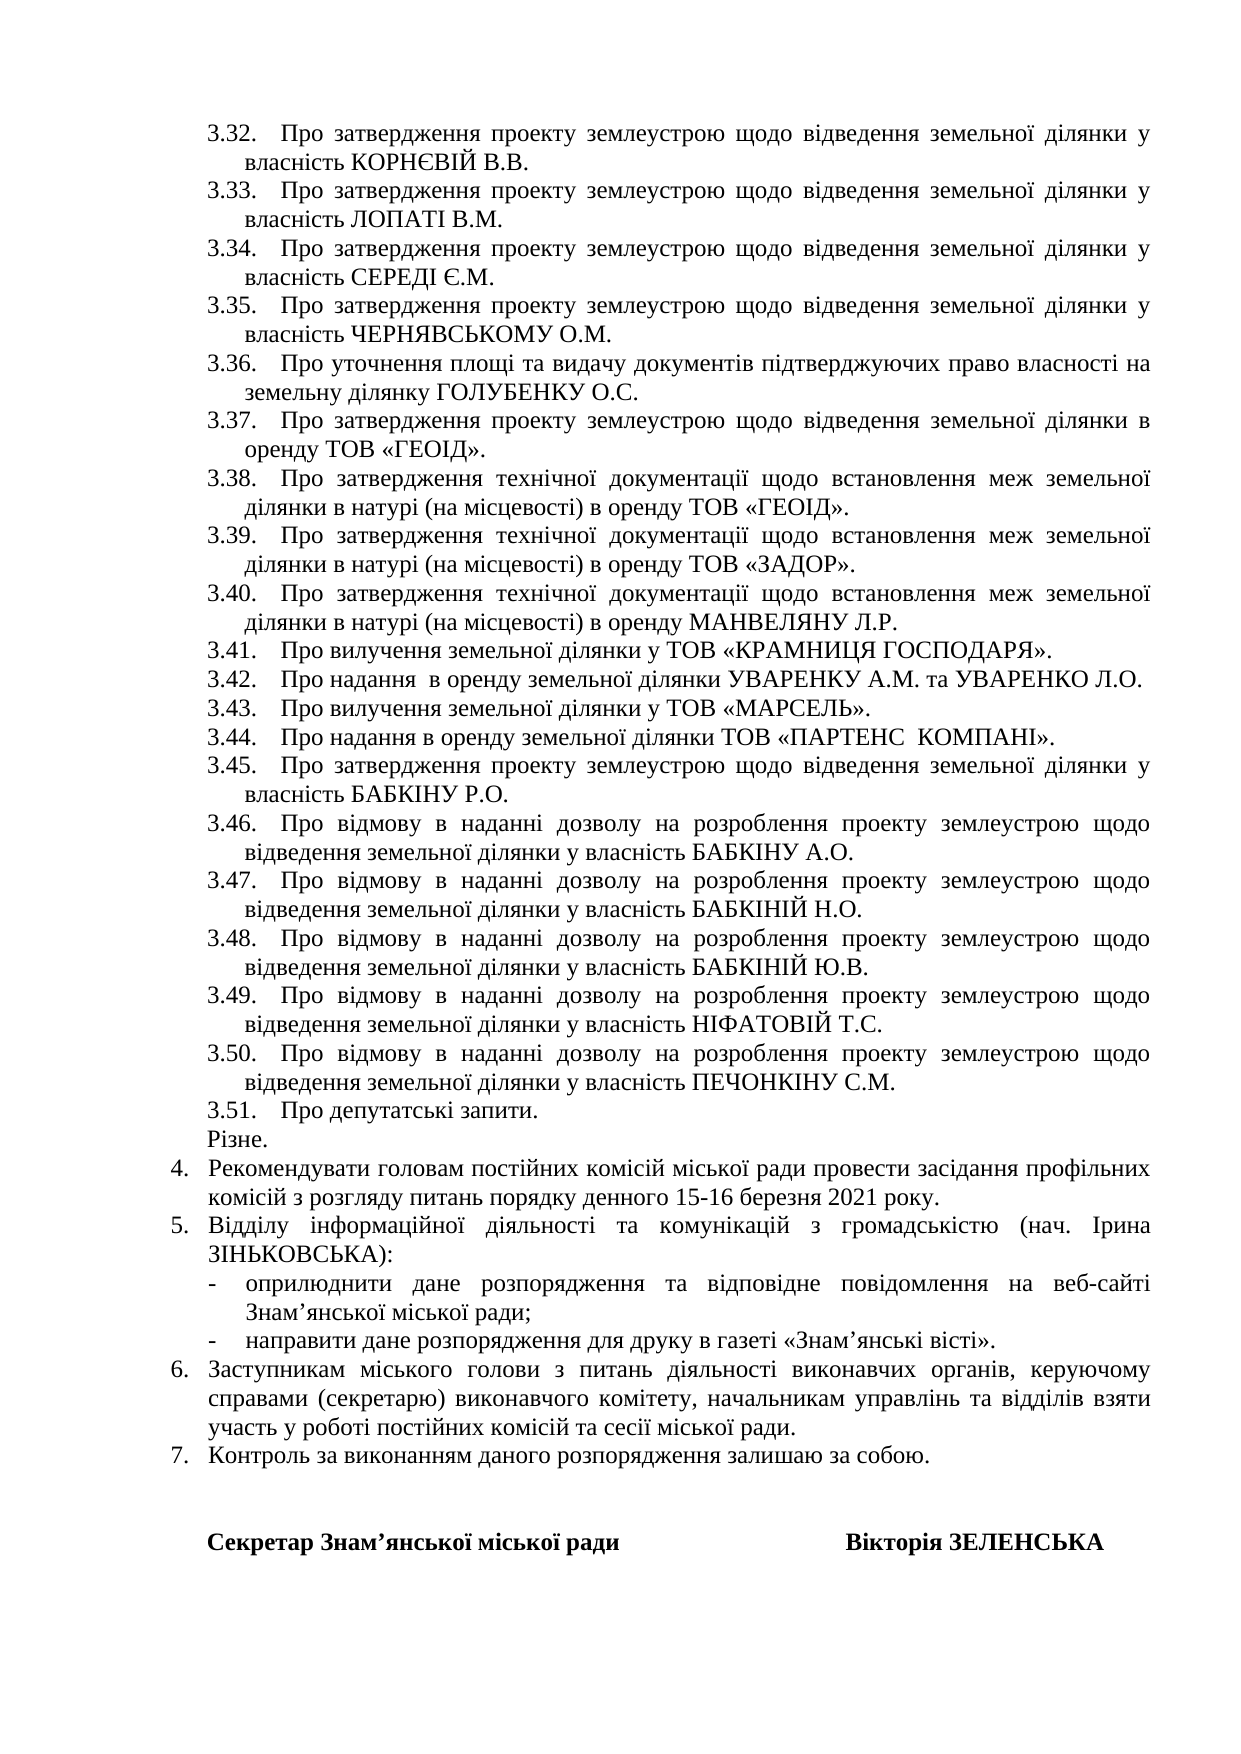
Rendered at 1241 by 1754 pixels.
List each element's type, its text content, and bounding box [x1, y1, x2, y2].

list Про затвердження проекту землеустрою щодо відведення земельної ділянки в оренду ТОВ «ГЕОІД». [207, 406, 1152, 463]
list Про відмову в наданні дозволу на розроблення проекту землеустрою щодо відведення земельної ділянки у власність БАБКІНІЙ Ю.В. [207, 923, 1152, 981]
list Про відмову в наданні дозволу на розроблення проекту землеустрою щодо відведення земельної ділянки у власність НІФАТОВІЙ Т.С. [207, 981, 1152, 1038]
text Різне. [133, 1124, 1152, 1153]
list Про відмову в наданні дозволу на розроблення проекту землеустрою щодо відведення земельної ділянки у власність БАБКІНІЙ Н.О. [207, 866, 1152, 923]
list Про затвердження проекту землеустрою щодо відведення земельної ділянки у власність КОРНЄВІЙ В.В. [207, 118, 1152, 176]
list Про уточнення площі та видачу документів підтверджуючих право власності на земельну ділянку ГОЛУБЕНКУ О.С. [207, 348, 1152, 406]
list Про вилучення земельної ділянки у ТОВ «МАРСЕЛЬ». [207, 693, 1152, 722]
list Про депутатські запити. [207, 1096, 1152, 1124]
list Про відмову в наданні дозволу на розроблення проекту землеустрою щодо відведення земельної ділянки у власність ПЕЧОНКІНУ С.М. [207, 1038, 1152, 1096]
list Про затвердження проекту землеустрою щодо відведення земельної ділянки у власність ЛОПАТІ В.М. [207, 176, 1152, 233]
list оприлюднити дане розпорядження та відповідне повідомлення на веб-сайті Знам’янської міської ради; [208, 1268, 1152, 1326]
list Заступникам міського голови з питань діяльності виконавчих органів, керуючому справами (секретарю) виконавчого комітету, начальникам управлінь та відділів взяти участь у роботі постійних комісій та сесії міської ради. [170, 1354, 1152, 1441]
list Секретар Знам’янської міської ради Вікторія ЗЕЛЕНСЬКА [170, 1527, 1152, 1556]
list Контроль за виконанням даного розпорядження залишаю за собою. [170, 1441, 1152, 1469]
list Про надання в оренду земельної ділянки УВАРЕНКУ А.М. та УВАРЕНКО Л.О. [207, 664, 1152, 693]
list Про надання в оренду земельної ділянки ТОВ «ПАРТЕНС КОМПАНІ». [207, 722, 1152, 751]
list направити дане розпорядження для друку в газеті «Знам’янські вісті». [208, 1326, 1152, 1354]
list Про вилучення земельної ділянки у ТОВ «КРАМНИЦЯ ГОСПОДАРЯ». [207, 636, 1152, 664]
list Про затвердження технічної документації щодо встановлення меж земельної ділянки в натурі (на місцевості) в оренду ТОВ «ГЕОІД». [207, 463, 1152, 521]
list Про відмову в наданні дозволу на розроблення проекту землеустрою щодо відведення земельної ділянки у власність БАБКІНУ А.О. [207, 808, 1152, 866]
list Про затвердження технічної документації щодо встановлення меж земельної ділянки в натурі (на місцевості) в оренду ТОВ «ЗАДОР». [207, 521, 1152, 578]
list Про затвердження проекту землеустрою щодо відведення земельної ділянки у власність БАБКІНУ Р.О. [207, 751, 1152, 808]
list Про затвердження технічної документації щодо встановлення меж земельної ділянки в натурі (на місцевості) в оренду МАНВЕЛЯНУ Л.Р. [207, 578, 1152, 636]
list Рекомендувати головам постійних комісій міської ради провести засідання профільних комісій з розгляду питань порядку денного 15-16 березня 2021 року. [170, 1153, 1152, 1211]
list Про затвердження проекту землеустрою щодо відведення земельної ділянки у власність ЧЕРНЯВСЬКОМУ О.М. [207, 291, 1152, 348]
list Про затвердження проекту землеустрою щодо відведення земельної ділянки у власність СЕРЕДІ Є.М. [207, 233, 1152, 291]
list Відділу інформаційної діяльності та комунікацій з громадськістю (нач. Ірина ЗІНЬКОВСЬКА): [170, 1211, 1152, 1268]
